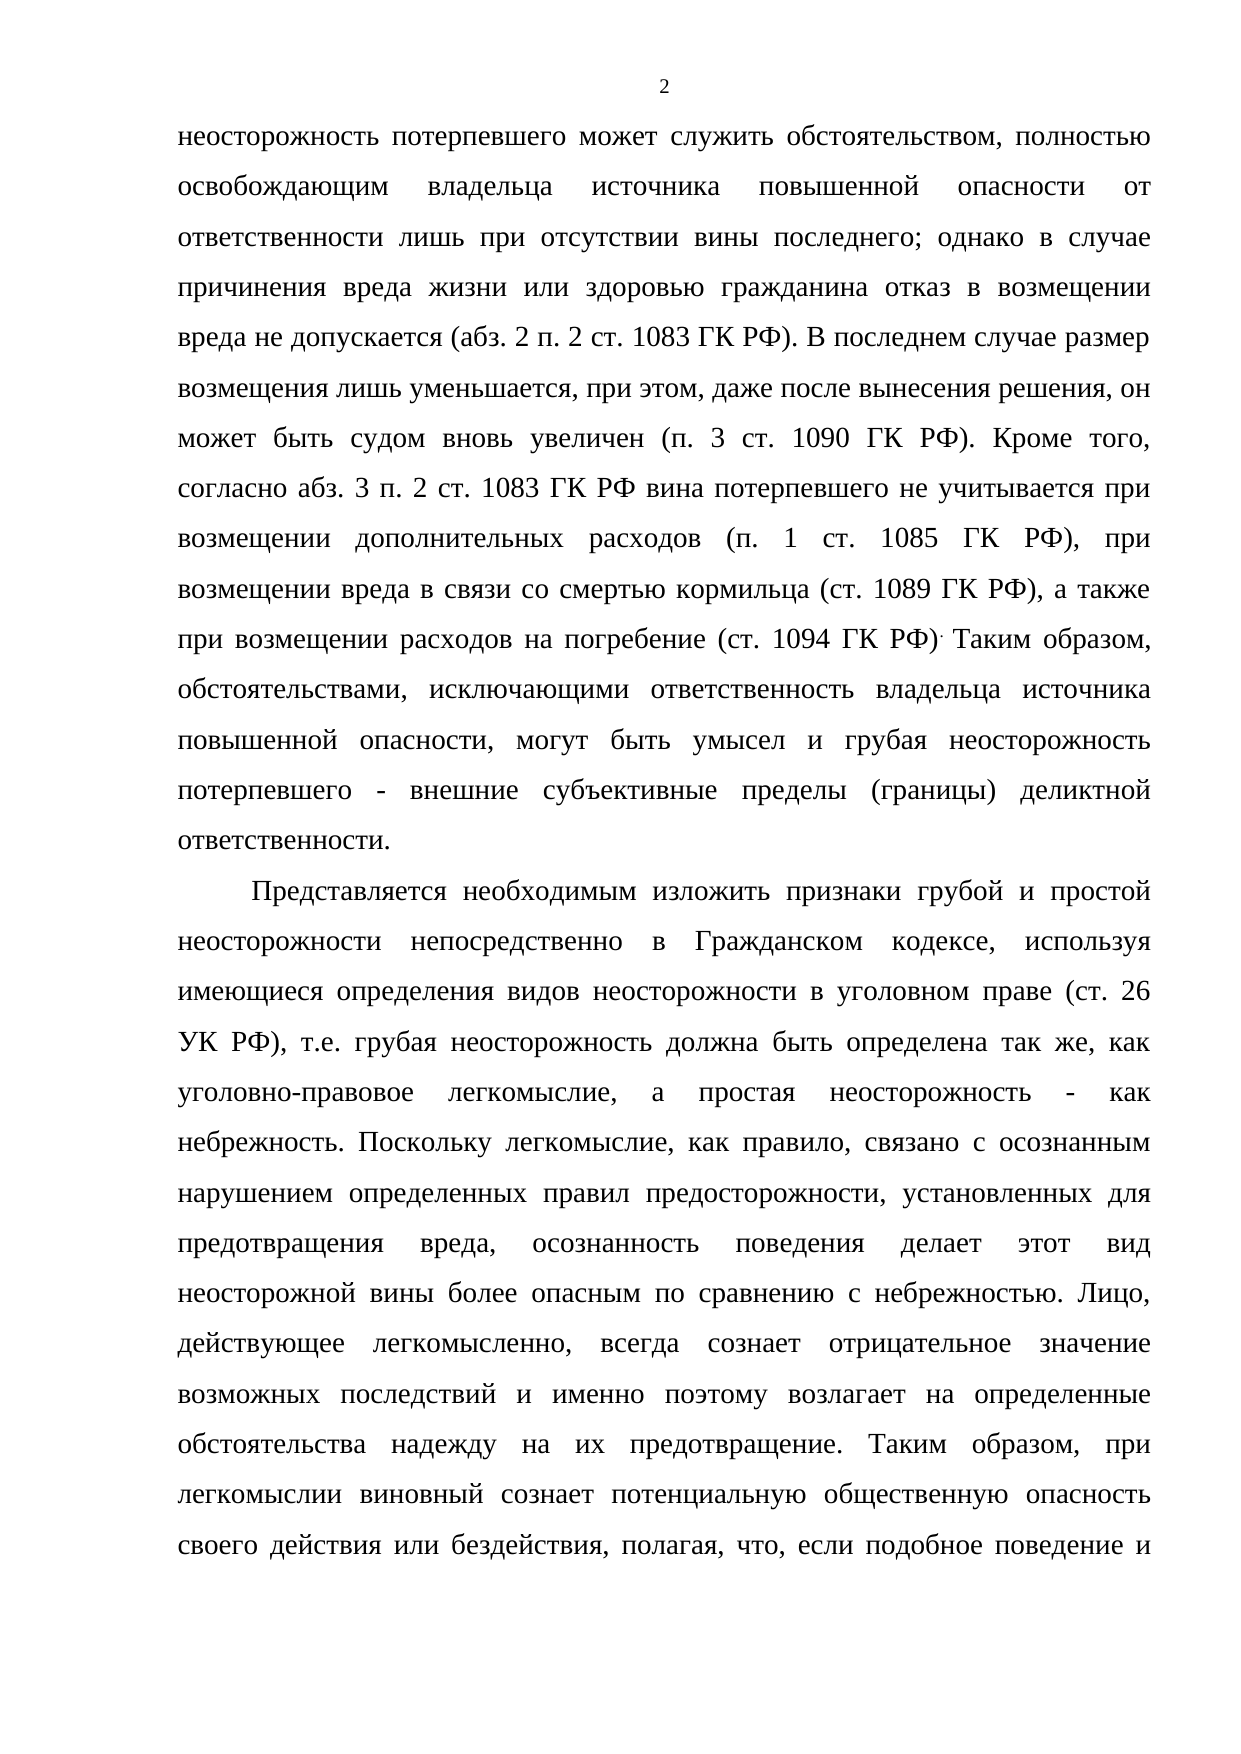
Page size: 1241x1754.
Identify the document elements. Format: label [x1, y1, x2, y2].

text [177, 873, 1152, 1560]
text [177, 118, 1152, 856]
